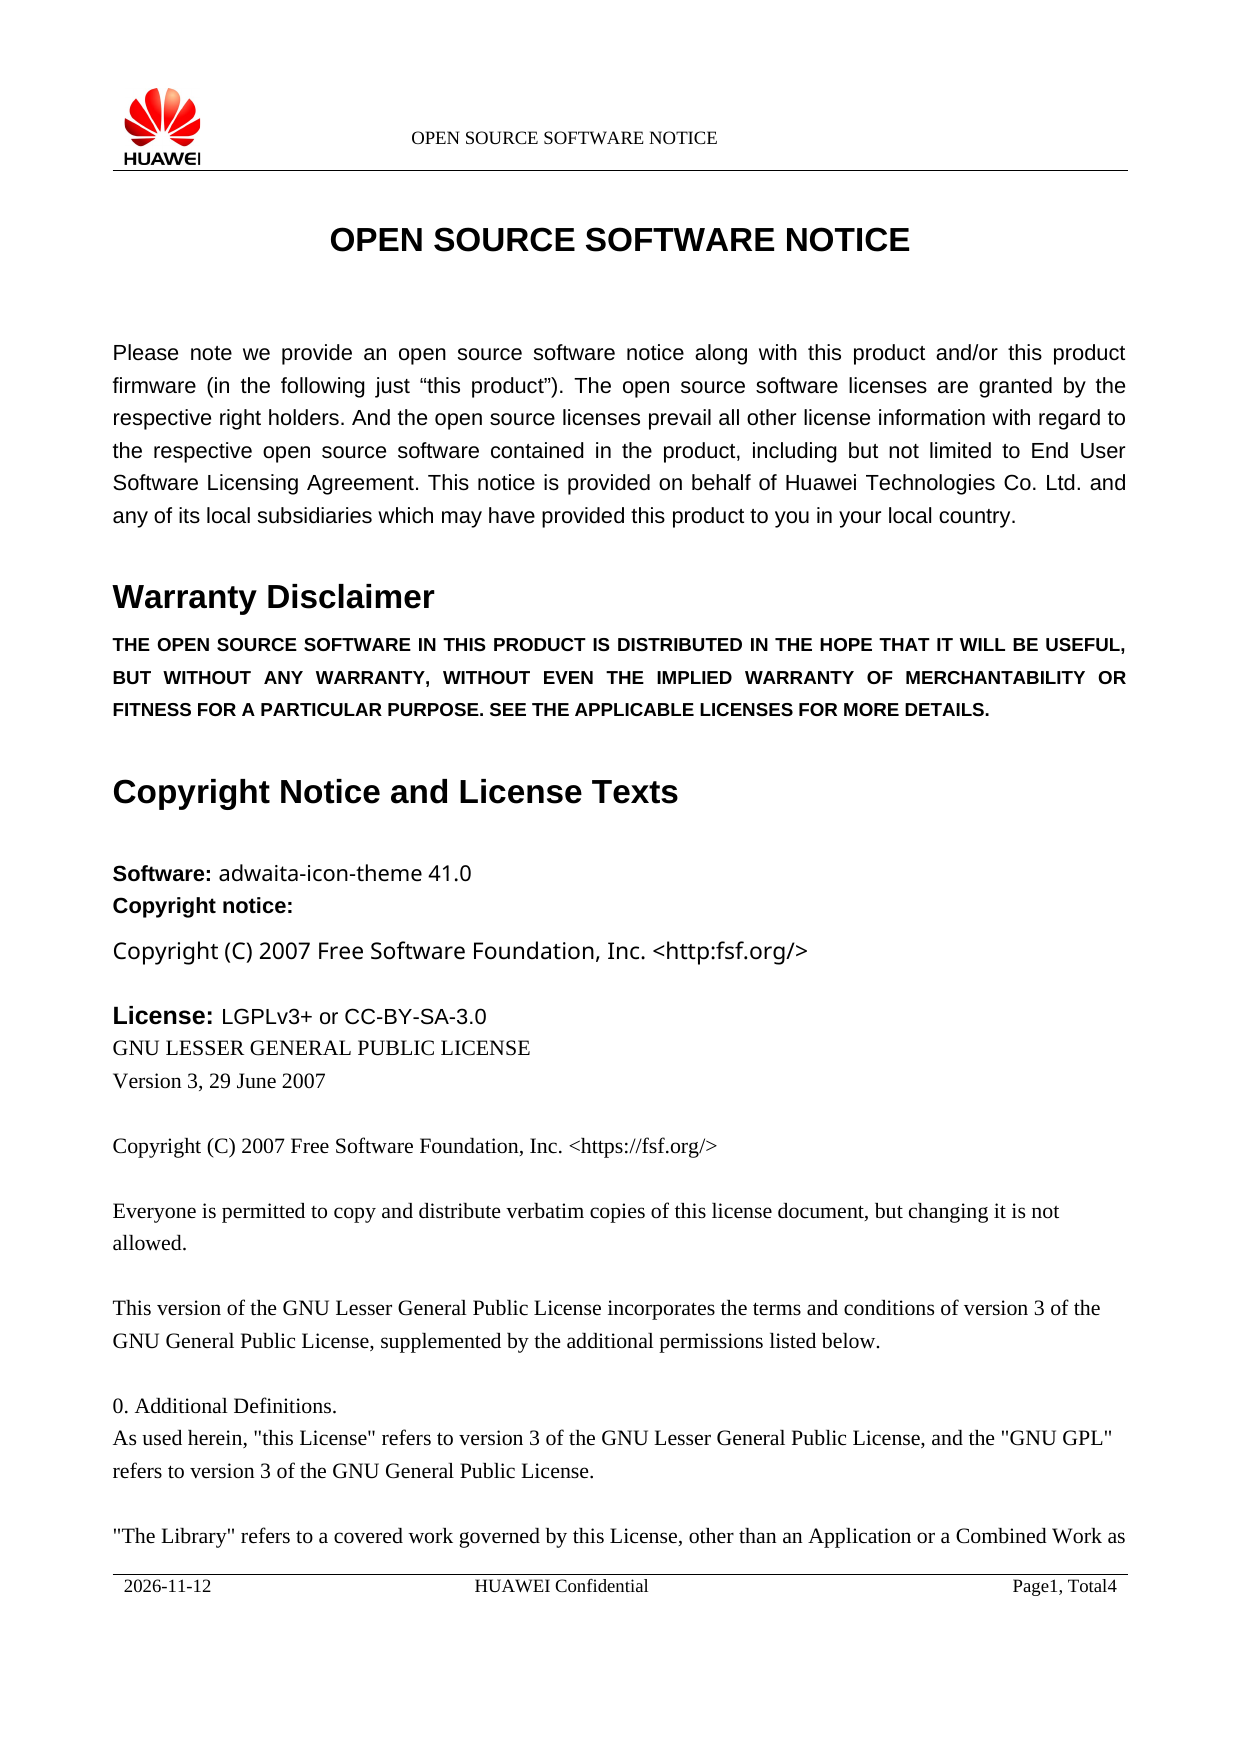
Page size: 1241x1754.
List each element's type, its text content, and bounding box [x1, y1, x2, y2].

text Please note we provide an open source software notice along with this product and/or this product firmware (in the following just “this product”). The open source software licenses are granted by the respective right holders. And the open source licenses prevail all other license information with regard to the respective open source software contained in the product, including but not limited to End User Software Licensing Agreement. This notice is provided on behalf of Huawei Technologies Co. Ltd. and any of its local subsidiaries which may have provided this product to you in your local country. [112, 336, 1128, 531]
picture [124, 88, 201, 165]
text OPEN SOURCE SOFTWARE NOTICE [112, 206, 1128, 271]
text Warranty Disclaimer [112, 564, 1128, 629]
text The open source software in this product is distributed in the hope that it will be useful, but WITHOUT ANY WARRANTY, without even the implied warranty of MERCHANTABILITY or FITNESS FOR A PARTICULAR PURPOSE. See the applicable licenses for more details. [112, 629, 1128, 726]
text Copyright notice: [112, 889, 1128, 921]
text Copyright (C) 2007 Free Software Foundation, Inc. <http:fsf.org/> [112, 934, 1128, 999]
title Software: adwaita-icon-theme 41.0 [112, 856, 1128, 889]
text Copyright Notice and License Texts [112, 759, 1128, 824]
text License: LGPLv3+ or CC-BY-SA-3.0 [112, 999, 1128, 1031]
